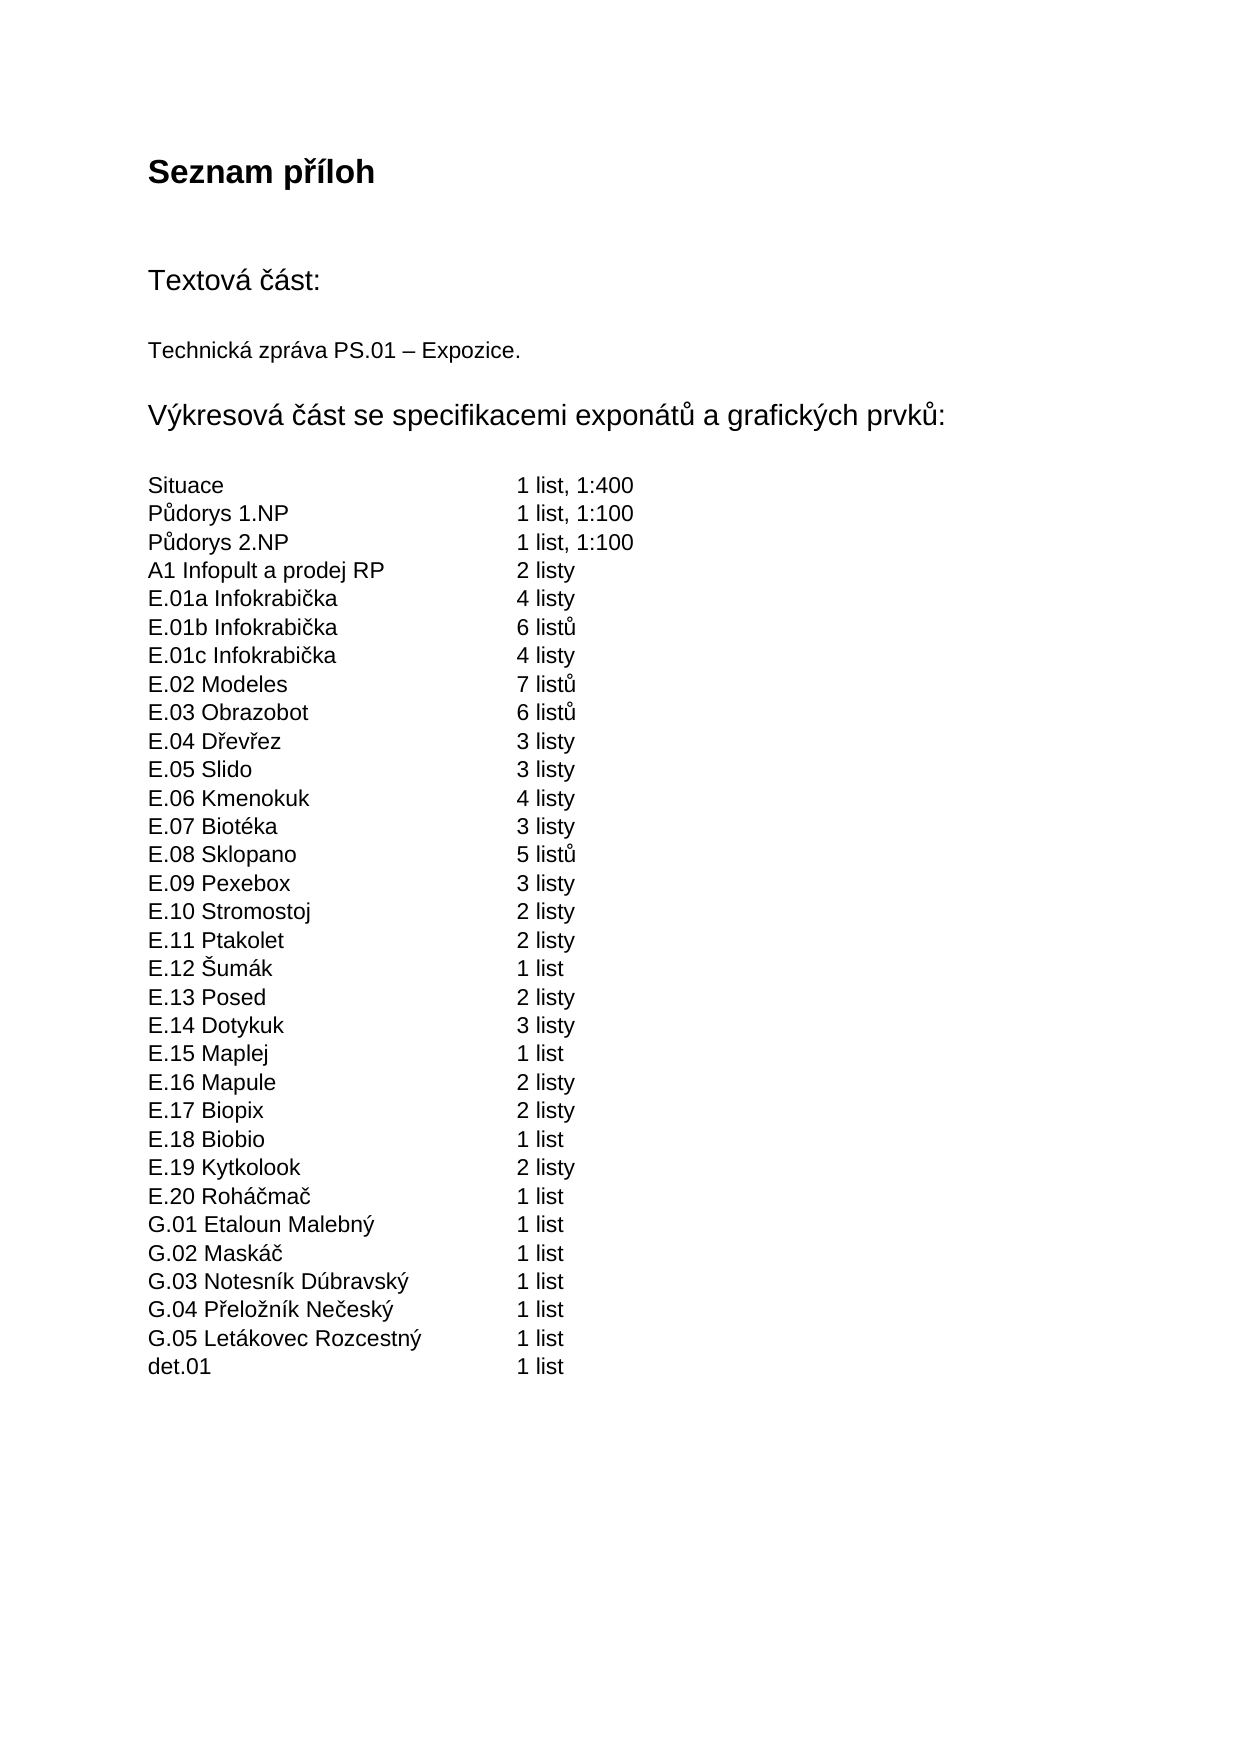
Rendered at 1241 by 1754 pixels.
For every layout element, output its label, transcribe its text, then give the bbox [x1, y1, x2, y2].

text A1 Infopult a prodej RP 2 listy [148, 557, 1093, 583]
text E.17 Biopix 2 listy [148, 1097, 1093, 1124]
text E.04 Dřevřez 3 listy [148, 728, 1093, 754]
text E.02 Modeles 7 listů [148, 671, 1093, 697]
text E.01c Infokrabička 4 listy [148, 642, 1093, 669]
text E.05 Slido 3 listy [148, 756, 1093, 782]
text det.01 1 list [148, 1353, 1093, 1379]
text E.08 Sklopano 5 listů [148, 841, 1093, 868]
text E.13 Posed 2 listy [148, 983, 1093, 1010]
text E.19 Kytkolook 2 listy [148, 1154, 1093, 1181]
text Technická zpráva PS.01 – Expozice. [148, 337, 1093, 363]
text E.12 Šumák 1 list [148, 955, 1093, 981]
text E.20 Roháčmač 1 list [148, 1183, 1093, 1209]
text G.05 Letákovec Rozcestný 1 list [148, 1325, 1093, 1351]
text E.15 Maplej 1 list [148, 1040, 1093, 1067]
text E.16 Mapule 2 listy [148, 1069, 1093, 1095]
text Půdorys 2.NP 1 list, 1:100 [148, 528, 1093, 555]
subtitle Výkresová část se specifikacemi exponátů a grafických prvků: [148, 398, 1093, 432]
text E.11 Ptakolet 2 listy [148, 927, 1093, 953]
text E.18 Biobio 1 list [148, 1126, 1093, 1152]
text Půdorys 1.NP 1 list, 1:100 [148, 500, 1093, 526]
text G.04 Přeložník Nečeský 1 list [148, 1296, 1093, 1323]
subtitle Textová část: [148, 263, 1093, 297]
text E.03 Obrazobot 6 listů [148, 699, 1093, 726]
text E.01a Infokrabička 4 listy [148, 585, 1093, 612]
text G.01 Etaloun Malebný 1 list [148, 1211, 1093, 1237]
text Situace 1 list, 1:400 [148, 472, 1093, 498]
subtitle Seznam příloh [148, 152, 1093, 190]
text E.06 Kmenokuk 4 listy [148, 784, 1093, 811]
text G.02 Maskáč 1 list [148, 1239, 1093, 1266]
text E.01b Infokrabička 6 listů [148, 614, 1093, 640]
text G.03 Notesník Dúbravský 1 list [148, 1268, 1093, 1294]
text E.14 Dotykuk 3 listy [148, 1012, 1093, 1038]
text E.10 Stromostoj 2 listy [148, 898, 1093, 924]
text E.09 Pexebox 3 listy [148, 870, 1093, 896]
text E.07 Biotéka 3 listy [148, 813, 1093, 839]
